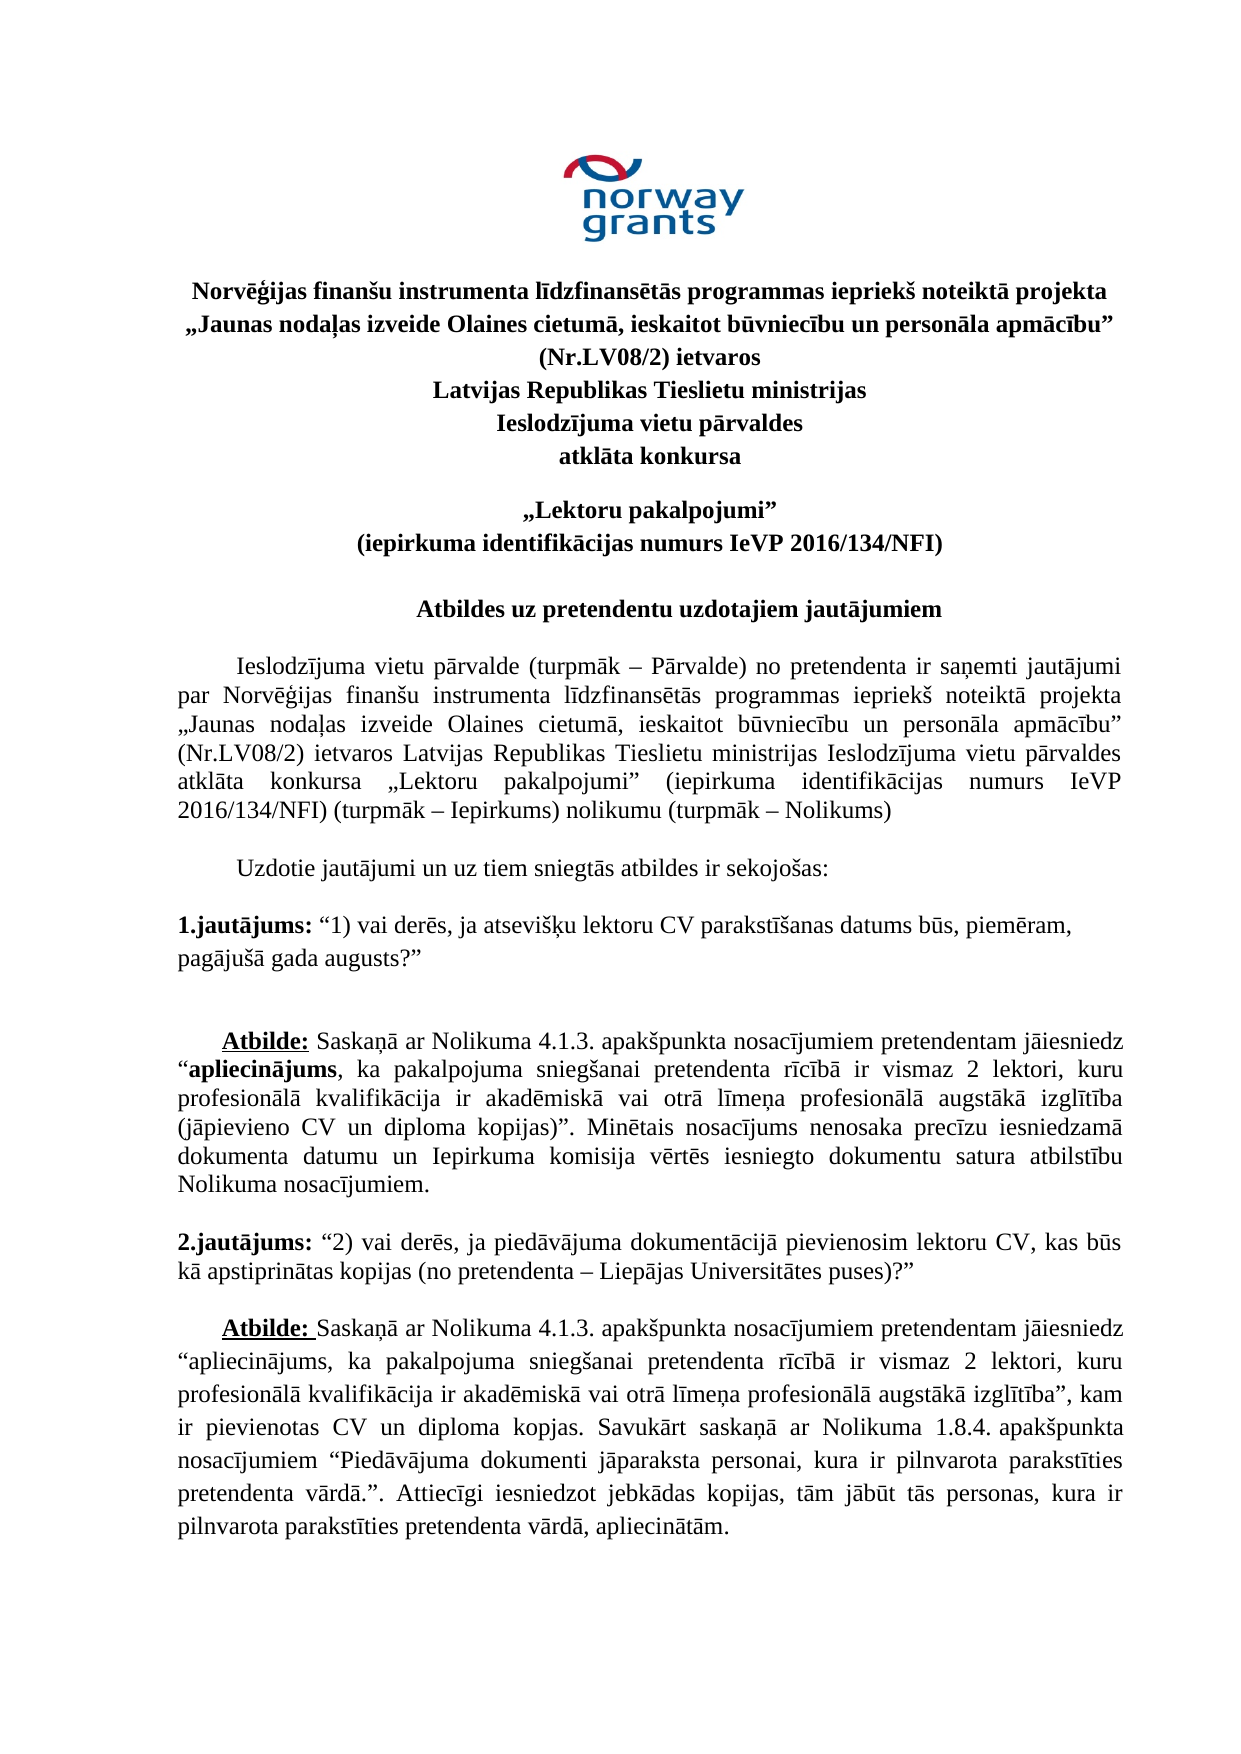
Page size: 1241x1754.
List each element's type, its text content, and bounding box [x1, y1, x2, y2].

text Norvēģijas finanšu instrumenta līdzfinansētās programmas iepriekš noteiktā projekta „Jaunas nodaļas izveide Olaines cietumā, ieskaitot būvniecību un personāla apmācību” (Nr.LV08/2) ietvaros [177, 276, 1122, 371]
text „Lektoru pakalpojumi” [177, 495, 1122, 524]
text atklāta konkursa [177, 441, 1122, 470]
text Atbilde: Saskaņā ar Nolikuma 4.1.3. apakšpunkta nosacījumiem pretendentam jāiesniedz “apliecinājums, ka pakalpojuma sniegšanai pretendenta rīcībā ir vismaz 2 lektori, kuru profesionālā kvalifikācija ir akadēmiskā vai otrā līmeņa profesionālā augstākā izglītība (jāpievieno CV un diploma kopijas)”. Minētais nosacījums nenosaka precīzu iesniedzamā dokumenta datumu un Iepirkuma komisija vērtēs iesniegto dokumentu satura atbilstību Nolikuma nosacījumiem. [177, 1026, 1124, 1198]
text 1.jautājums: “1) vai derēs, ja atsevišķu lektoru CV parakstīšanas datums būs, piemēram, pagājušā gada augusts?” [177, 910, 1122, 972]
text (iepirkuma identifikācijas numurs IeVP 2016/134/NFI) [177, 528, 1122, 557]
text Ieslodzījuma vietu pārvaldes [177, 408, 1122, 437]
picture [527, 147, 772, 251]
text Atbildes uz pretendentu uzdotajiem jautājumiem [177, 594, 1122, 623]
text Uzdotie jautājumi un uz tiem sniegtās atbildes ir sekojošas: [177, 853, 1122, 881]
text Atbilde: Saskaņā ar Nolikuma 4.1.3. apakšpunkta nosacījumiem pretendentam jāiesniedz “apliecinājums, ka pakalpojuma sniegšanai pretendenta rīcībā ir vismaz 2 lektori, kuru profesionālā kvalifikācija ir akadēmiskā vai otrā līmeņa profesionālā augstākā izglītība”, kam ir pievienotas CV un diploma kopjas. Savukārt saskaņā ar Nolikuma 1.8.4. apakšpunkta nosacījumiem “Piedāvājuma dokumenti jāparaksta personai, kura ir pilnvarota parakstīties pretendenta vārdā.”. Attiecīgi iesniedzot jebkādas kopijas, tām jābūt tās personas, kura ir pilnvarota parakstīties pretendenta vārdā, apliecinātām. [177, 1313, 1124, 1540]
text 2.jautājums: “2) vai derēs, ja piedāvājuma dokumentācijā pievienosim lektoru CV, kas būs kā apstiprinātas kopijas (no pretendenta – Liepājas Universitātes puses)?” [177, 1227, 1122, 1284]
text Ieslodzījuma vietu pārvalde (turpmāk – Pārvalde) no pretendenta ir saņemti jautājumi par Norvēģijas finanšu instrumenta līdzfinansētās programmas iepriekš noteiktā projekta „Jaunas nodaļas izveide Olaines cietumā, ieskaitot būvniecību un personāla apmācību” (Nr.LV08/2) ietvaros Latvijas Republikas Tieslietu ministrijas Ieslodzījuma vietu pārvaldes atklāta konkursa „Lektoru pakalpojumi” (iepirkuma identifikācijas numurs IeVP 2016/134/NFI) (turpmāk – Iepirkums) nolikumu (turpmāk – Nolikums) [177, 651, 1122, 824]
text Latvijas Republikas Tieslietu ministrijas [177, 375, 1122, 404]
